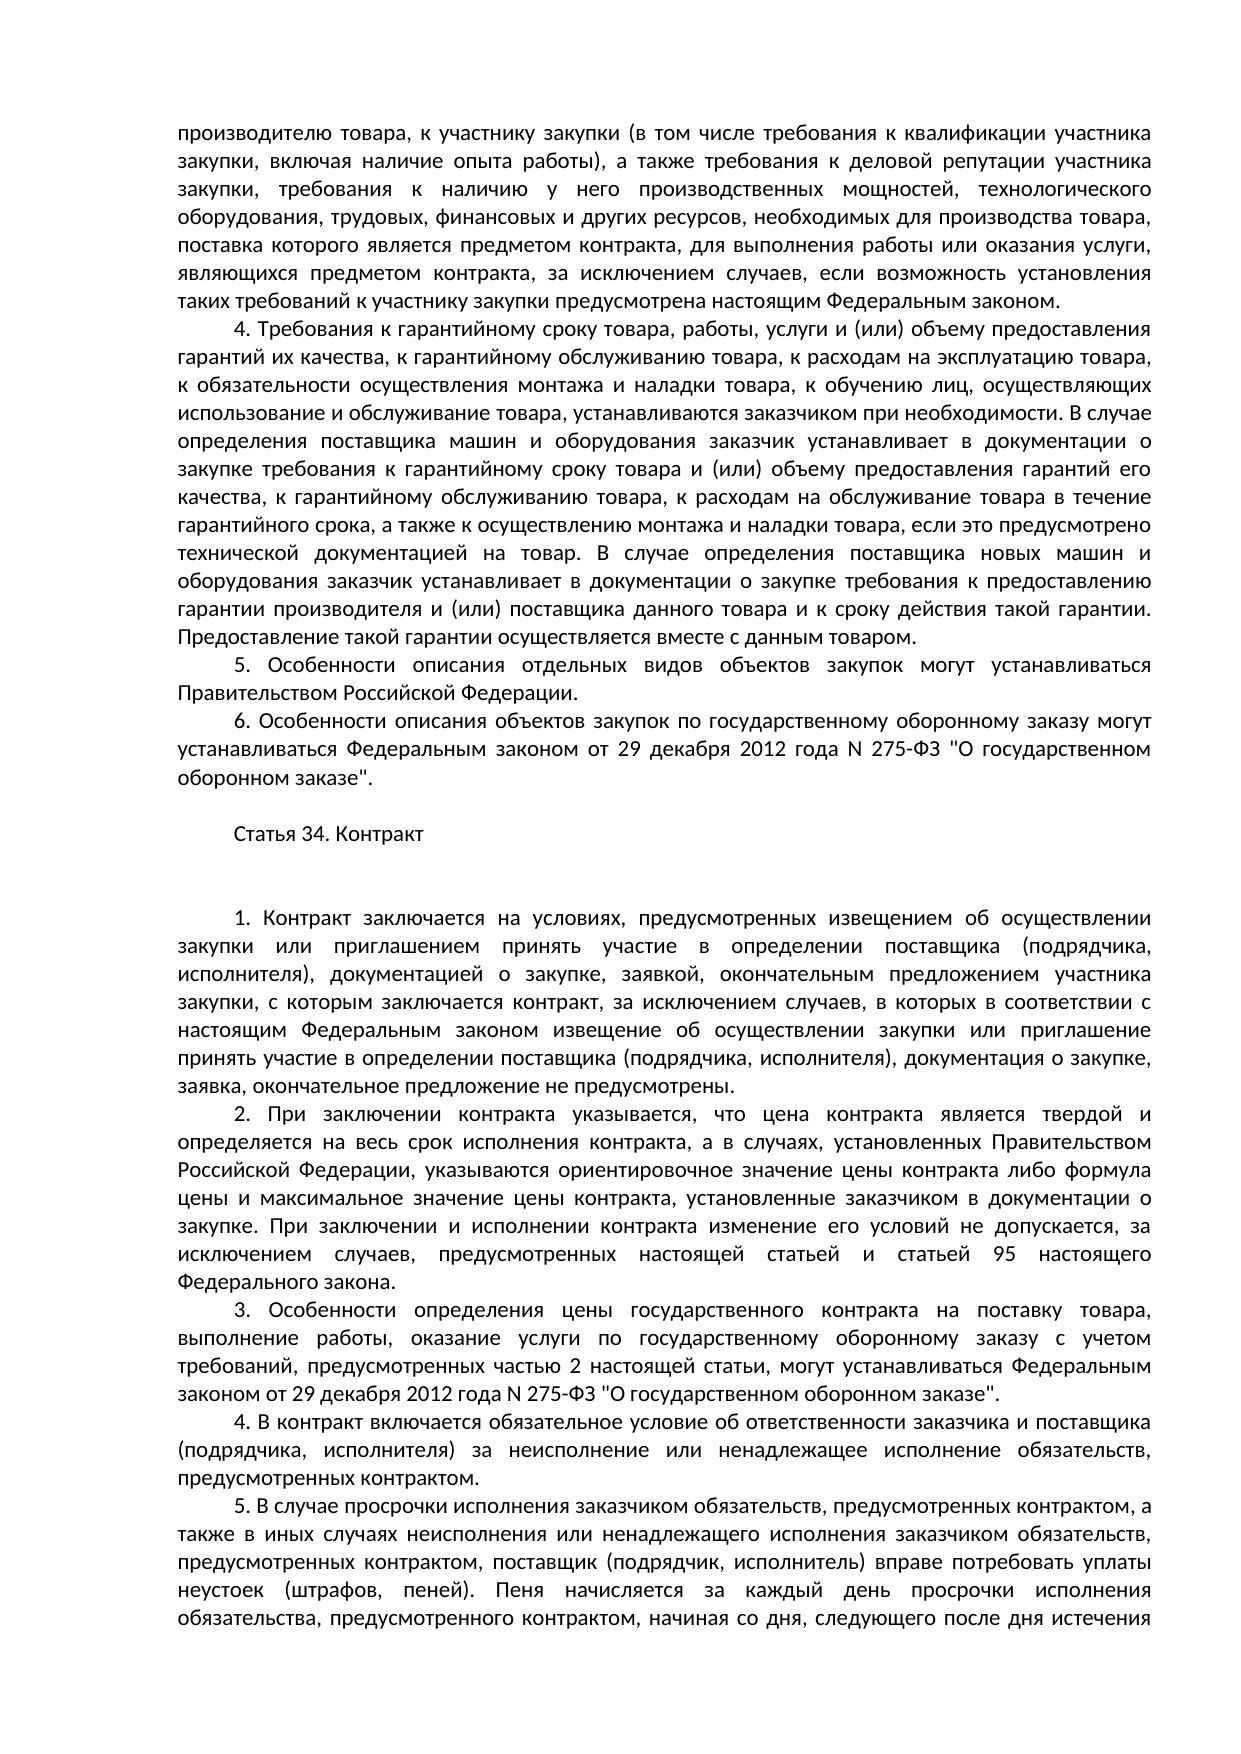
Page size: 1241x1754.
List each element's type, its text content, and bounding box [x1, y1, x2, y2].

text 4. В контракт включается обязательное условие об ответственности заказчика и поставщика (подрядчика, исполнителя) за неисполнение или ненадлежащее исполнение обязательств, предусмотренных контрактом. [177, 1407, 1152, 1491]
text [177, 1491, 1152, 1631]
text 3. Особенности определения цены государственного контракта на поставку товара, выполнение работы, оказание услуги по государственному оборонному заказу с учетом требований, предусмотренных частью 2 настоящей статьи, могут устанавливаться Федеральным законом от 29 декабря 2012 года N 275-ФЗ "О государственном оборонном заказе". [177, 1295, 1152, 1407]
text 1. Контракт заключается на условиях, предусмотренных извещением об осуществлении закупки или приглашением принять участие в определении поставщика (подрядчика, исполнителя), документацией о закупке, заявкой, окончательным предложением участника закупки, с которым заключается контракт, за исключением случаев, в которых в соответствии с настоящим Федеральным законом извещение об осуществлении закупки или приглашение принять участие в определении поставщика (подрядчика, исполнителя), документация о закупке, заявка, окончательное предложение не предусмотрены. [177, 903, 1152, 1099]
text 6. Особенности описания объектов закупок по государственному оборонному заказу могут устанавливаться Федеральным законом от 29 декабря 2012 года N 275-ФЗ "О государственном оборонном заказе". [177, 707, 1152, 791]
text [177, 118, 1152, 314]
text 4. Требования к гарантийному сроку товара, работы, услуги и (или) объему предоставления гарантий их качества, к гарантийному обслуживанию товара, к расходам на эксплуатацию товара, к обязательности осуществления монтажа и наладки товара, к обучению лиц, осуществляющих использование и обслуживание товара, устанавливаются заказчиком при необходимости. В случае определения поставщика машин и оборудования заказчик устанавливает в документации о закупке требования к гарантийному сроку товара и (или) объему предоставления гарантий его качества, к гарантийному обслуживанию товара, к расходам на обслуживание товара в течение гарантийного срока, а также к осуществлению монтажа и наладки товара, если это предусмотрено технической документацией на товар. В случае определения поставщика новых машин и оборудования заказчик устанавливает в документации о закупке требования к предоставлению гарантии производителя и (или) поставщика данного товара и к сроку действия такой гарантии. Предоставление такой гарантии осуществляется вместе с данным товаром. [177, 314, 1152, 651]
text 5. Особенности описания отдельных видов объектов закупок могут устанавливаться Правительством Российской Федерации. [177, 651, 1152, 707]
text 2. При заключении контракта указывается, что цена контракта является твердой и определяется на весь срок исполнения контракта, а в случаях, установленных Правительством Российской Федерации, указываются ориентировочное значение цены контракта либо формула цены и максимальное значение цены контракта, установленные заказчиком в документации о закупке. При заключении и исполнении контракта изменение его условий не допускается, за исключением случаев, предусмотренных настоящей статьей и статьей 95 настоящего Федерального закона. [177, 1099, 1152, 1295]
text Статья 34. Контракт [177, 819, 1152, 847]
